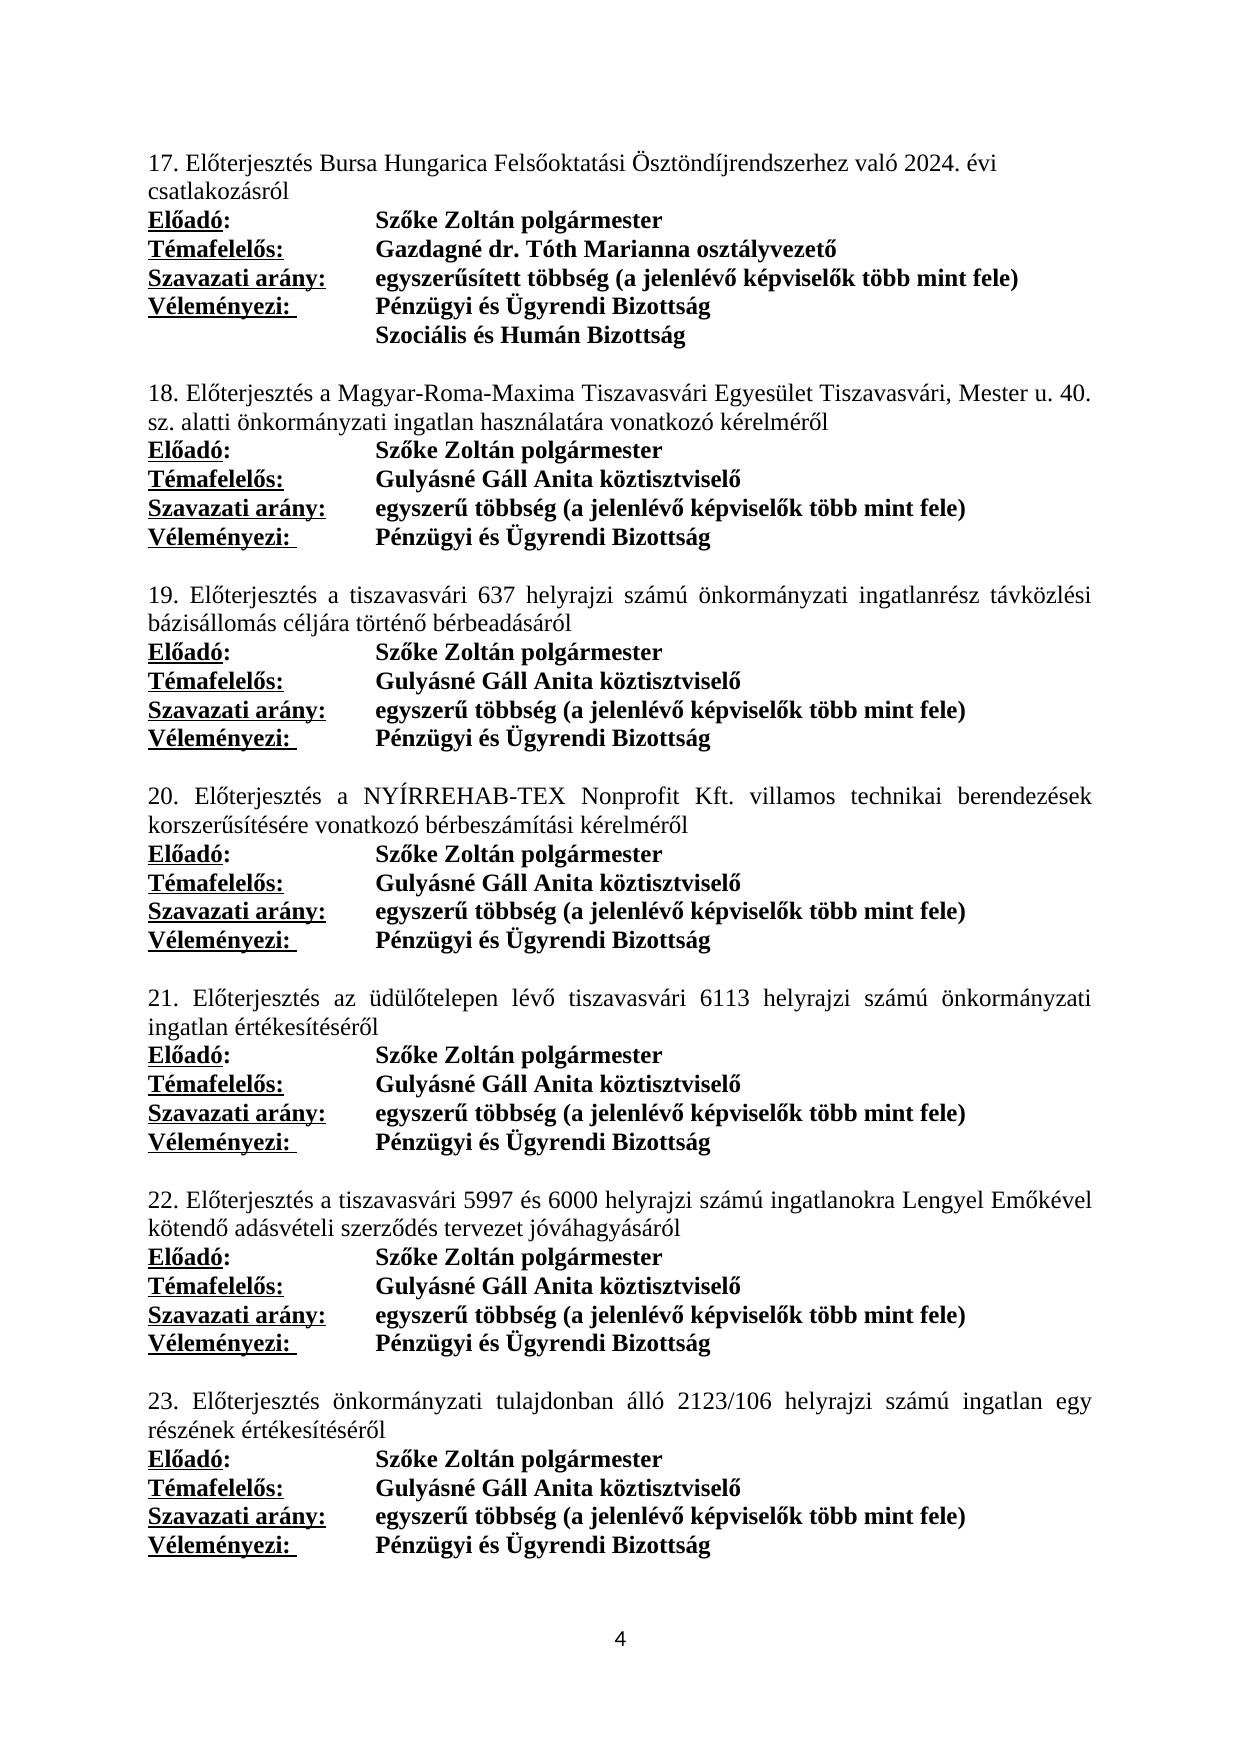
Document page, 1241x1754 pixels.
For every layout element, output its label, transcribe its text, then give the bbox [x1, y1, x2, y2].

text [148, 234, 1093, 263]
text Előadó: Szőke Zoltán polgármester [148, 1041, 1093, 1069]
text Előadó: Szőke Zoltán polgármester [148, 1242, 1093, 1271]
text Szavazati arány: egyszerű többség (a jelenlévő képviselők több mint fele) [148, 493, 1093, 522]
text Szociális és Humán Bizottság [295, 320, 1093, 349]
text Véleményezi: Pénzügyi és Ügyrendi Bizottság [148, 1328, 1093, 1357]
text Szavazati arány: egyszerű többség (a jelenlévő képviselők több mint fele) [148, 695, 1093, 723]
text Véleményezi: Pénzügyi és Ügyrendi Bizottság [148, 925, 1093, 954]
text Szavazati arány: egyszerű többség (a jelenlévő képviselők több mint fele) [148, 1098, 1093, 1127]
text Témafelelős: Gulyásné Gáll Anita köztisztviselő [148, 464, 1093, 493]
text Véleményezi: Pénzügyi és Ügyrendi Bizottság [148, 1127, 1093, 1156]
text Előadó: Szőke Zoltán polgármester [148, 205, 1093, 234]
text Véleményezi: Pénzügyi és Ügyrendi Bizottság [148, 1530, 1093, 1559]
text Szavazati arány: egyszerű többség (a jelenlévő képviselők több mint fele) [148, 896, 1093, 925]
text Véleményezi: Pénzügyi és Ügyrendi Bizottság [148, 723, 1093, 752]
text Véleményezi: Pénzügyi és Ügyrendi Bizottság [148, 291, 1093, 320]
text Előadó: Szőke Zoltán polgármester [148, 1444, 1093, 1473]
subtitle 19. Előterjesztés a tiszavasvári 637 helyrajzi számú önkormányzati ingatlanrész távközlési bázisállomás céljára történő bérbeadásáról [148, 580, 1093, 637]
text 18. Előterjesztés a Magyar-Roma-Maxima Tiszavasvári Egyesület Tiszavasvári, Mester u. 40. sz. alatti önkormányzati ingatlan használatára vonatkozó kérelméről [148, 378, 1093, 436]
text Témafelelős: Gulyásné Gáll Anita köztisztviselő [148, 666, 1093, 695]
text 17. Előterjesztés Bursa Hungarica Felsőoktatási Ösztöndíjrendszerhez való 2024. évi [148, 148, 1093, 176]
subtitle 23. Előterjesztés önkormányzati tulajdonban álló 2123/106 helyrajzi számú ingatlan egy részének értékesítéséről [148, 1386, 1093, 1444]
text Témafelelős: Gulyásné Gáll Anita köztisztviselő [148, 1271, 1093, 1300]
text Témafelelős: Gulyásné Gáll Anita köztisztviselő [148, 1069, 1093, 1098]
text Szavazati arány: egyszerűsített többség (a jelenlévő képviselők több mint fele) [148, 263, 1093, 291]
text Szavazati arány: egyszerű többség (a jelenlévő képviselők több mint fele) [148, 1501, 1093, 1530]
text Témafelelős: Gulyásné Gáll Anita köztisztviselő [148, 868, 1093, 896]
text Előadó: Szőke Zoltán polgármester [148, 839, 1093, 868]
text csatlakozásról [148, 176, 1093, 205]
subtitle 20. Előterjesztés a NYÍRREHAB-TEX Nonprofit Kft. villamos technikai berendezések korszerűsítésére vonatkozó bérbeszámítási kérelméről [148, 781, 1093, 839]
subtitle 21. Előterjesztés az üdülőtelepen lévő tiszavasvári 6113 helyrajzi számú önkormányzati ingatlan értékesítéséről [148, 983, 1093, 1041]
text Előadó: Szőke Zoltán polgármester [148, 637, 1093, 666]
text 22. Előterjesztés a tiszavasvári 5997 és 6000 helyrajzi számú ingatlanokra Lengyel Emőkével kötendő adásvételi szerződés tervezet jóváhagyásáról [148, 1185, 1093, 1242]
text Véleményezi: Pénzügyi és Ügyrendi Bizottság [148, 522, 1093, 551]
text Előadó: Szőke Zoltán polgármester [148, 436, 1093, 464]
text Témafelelős: Gulyásné Gáll Anita köztisztviselő [148, 1473, 1093, 1501]
text Szavazati arány: egyszerű többség (a jelenlévő képviselők több mint fele) [148, 1300, 1093, 1328]
